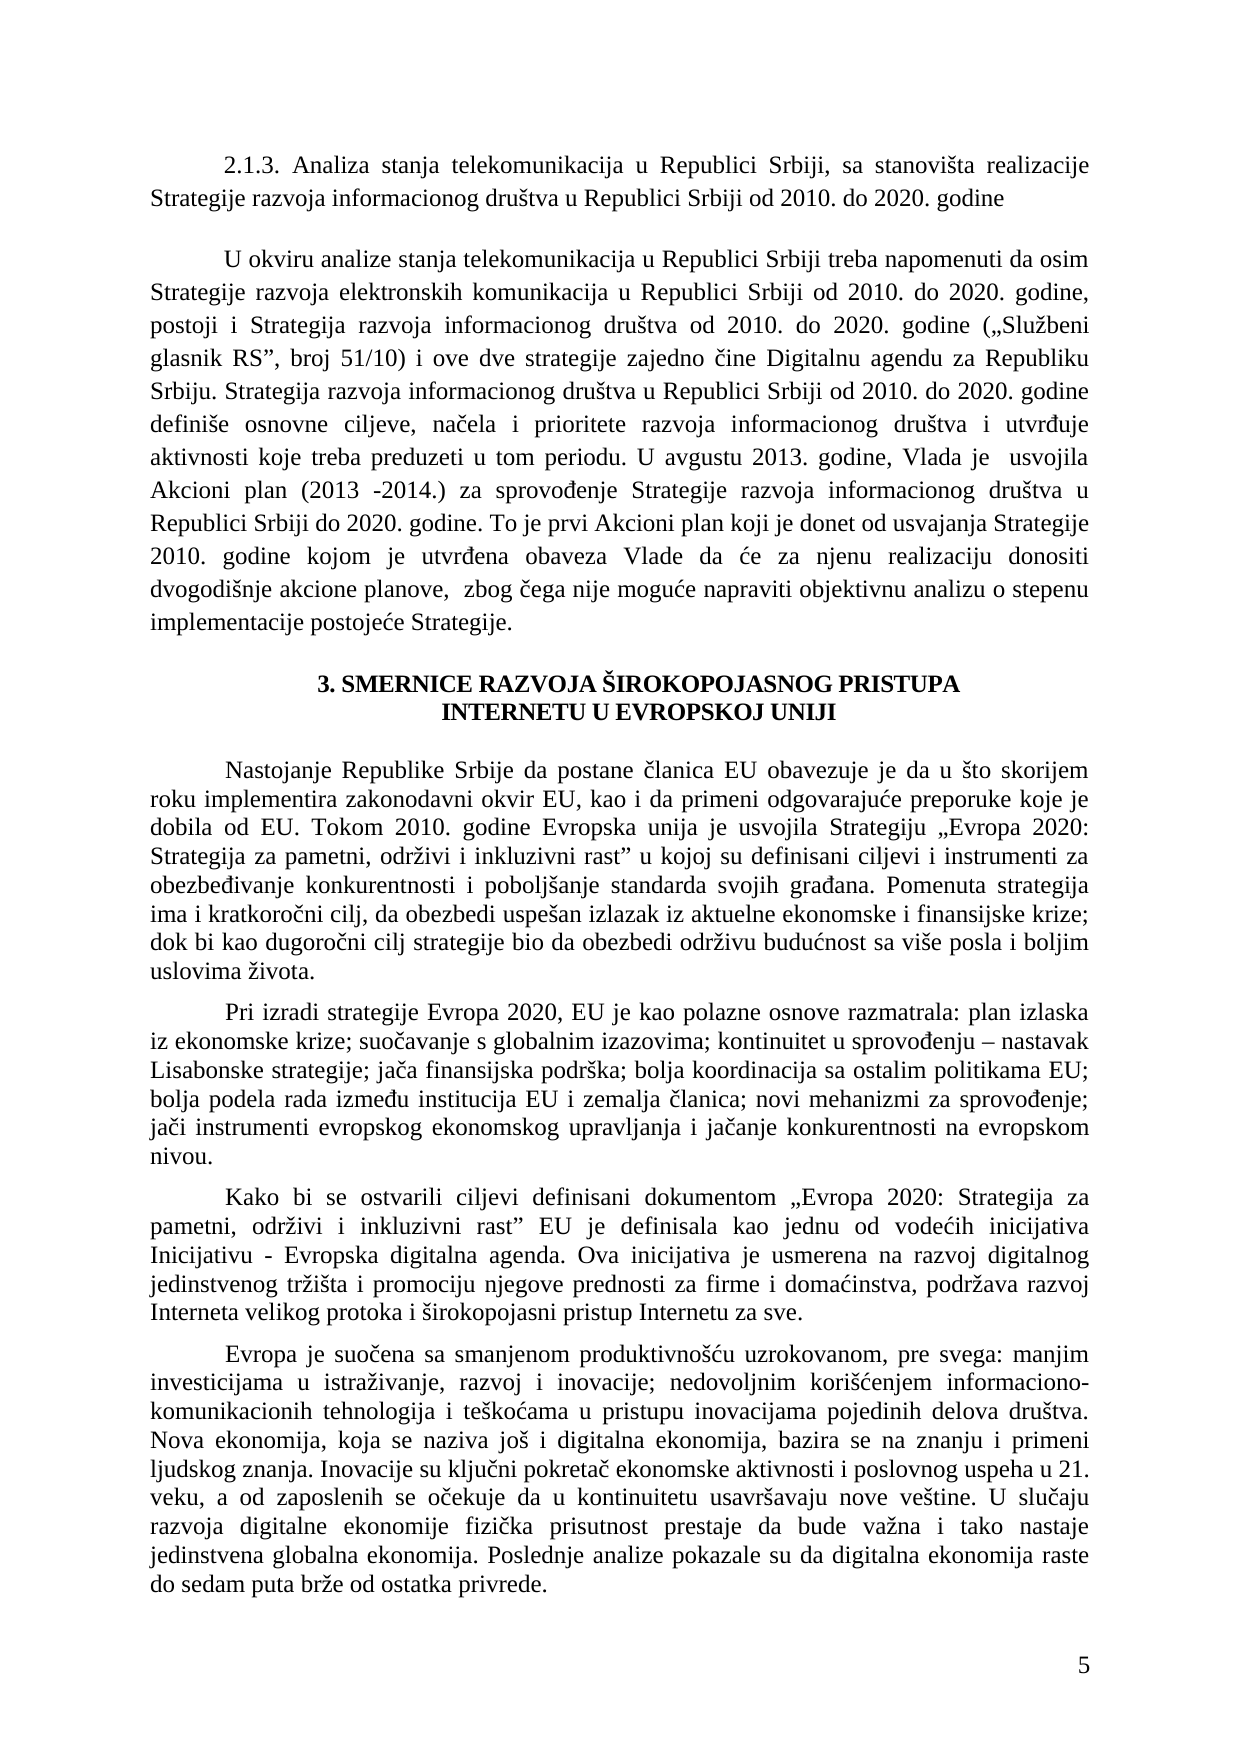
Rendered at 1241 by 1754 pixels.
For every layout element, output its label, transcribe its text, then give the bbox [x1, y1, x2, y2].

text Pri izradi strategije Evropa 2020, EU je kao polazne osnove razmatrala: plan izlaska iz ekonomske krize; suočavanje s globalnim izazovima; kontinuitet u sprovođenju – nastavak Lisabonske strategije; jača finansijska podrška; bolja koordinacija sa ostalim politikama EU; bolja podela rada između institucija EU i zemalja članica; novi mehanizmi za sprovođenje; jači instrumenti evropskog ekonomskog upravljanja i jačanje konkurentnosti na evropskom nivou. [150, 997, 1090, 1170]
text Evropa je suočena sa smanjenom produktivnošću uzrokovanom, pre svega: manjim investicijama u istraživanje, razvoj i inovacije; nedovoljnim korišćenjem informaciono-komunikacionih tehnologija i teškoćama u pristupu inovacijama pojedinih delova društva. Nova ekonomija, koja se naziva još i digitalna ekonomija, bazira se na znanju i primeni ljudskog znanja. Inovacije su ključni pokretač ekonomske aktivnosti i poslovnog uspeha u 21. veku, a od zaposlenih se očekuje da u kontinuitetu usavršavaju nove veštine. U slučaju razvoja digitalne ekonomije fizička prisutnost prestaje da bude važna i tako nastaje jedinstvena globalna ekonomija. Poslednje analize pokazale su da digitalna ekonomija raste do sedam puta brže od ostatka privrede. [150, 1339, 1090, 1597]
text Nastojanje Republike Srbije da postane članica EU obavezuje je da u što skorijem roku implementira zakonodavni okvir EU, kao i da primeni odgovarajuće preporuke koje je dobila od EU. Tokom 2010. godine Evropska unija je usvojila Strategiju „Evropa 2020: Strategija za pametni, održivi i inkluzivni rast” u kojoj su definisani ciljevi i instrumenti za obezbeđivanje konkurentnosti i poboljšanje standarda svojih građana. Pomenuta strategija ima i kratkoročni cilj, da obezbedi uspešan izlazak iz aktuelne ekonomske i finansijske krize; dok bi kao dugoročni cilj strategije bio da obezbedi održivu budućnost sa više posla i boljim uslovima života. [150, 755, 1090, 985]
text 3. SMERNICE RAZVOJA ŠIROKOPOJASNOG PRISTUPA [187, 669, 1090, 697]
list U okviru analize stanja telekomunikacija u Republici Srbiji treba napomenuti da osim Strategije razvoja elektronskih komunikacija u Republici Srbiji od 2010. do 2020. godine, postoji i Strategija razvoja informacionog društva od 2010. do 2020. godine („Službeni glasnik RS”, broj 51/10) i ove dve strategije zajedno čine Digitalnu agendu za Republiku Srbiju. Strategija razvoja informacionog društva u Republici Srbiji od 2010. do 2020. godine definiše osnovne ciljeve, načela i prioritete razvoja informacionog društva i utvrđuje aktivnosti koje treba preduzeti u tom periodu. U avgustu 2013. godine, Vlada je usvojila Akcioni plan (2013 -2014.) za sprovođenje Strategije razvoja informacionog društva u Republici Srbiji do 2020. godine. To je prvi Akcioni plan koji je donet od usvajanja Strategije 2010. godine kojom je utvrđena obaveza Vlade da će za njenu realizaciju donositi dvogodišnje akcione planove, zbog čega nije moguće napraviti objektivnu analizu o stepenu implementacije postojeće Strategije. [150, 244, 1090, 636]
text Kako bi se ostvarili ciljevi definisani dokumentom „Evropa 2020: Strategija za pametni, održivi i inkluzivni rast” EU je definisala kao jednu od vodećih inicijativa Inicijativu - Evropska digitalna agenda. Ova inicijativa je usmerena na razvoj digitalnog jedinstvenog tržišta i promociju njegove prednosti za firme i domaćinstva, podržava razvoj Interneta velikog protoka i širokopojasni pristup Internetu za sve. [150, 1182, 1090, 1326]
text INTERNETU U EVROPSKOJ UNIJI [187, 697, 1090, 726]
list 2.1.3. Analiza stanja telekomunikacija u Republici Srbiji, sa stanovišta realizacije Strategije razvoja informacionog društva u Republici Srbiji od 2010. do 2020. godine [150, 150, 1090, 212]
